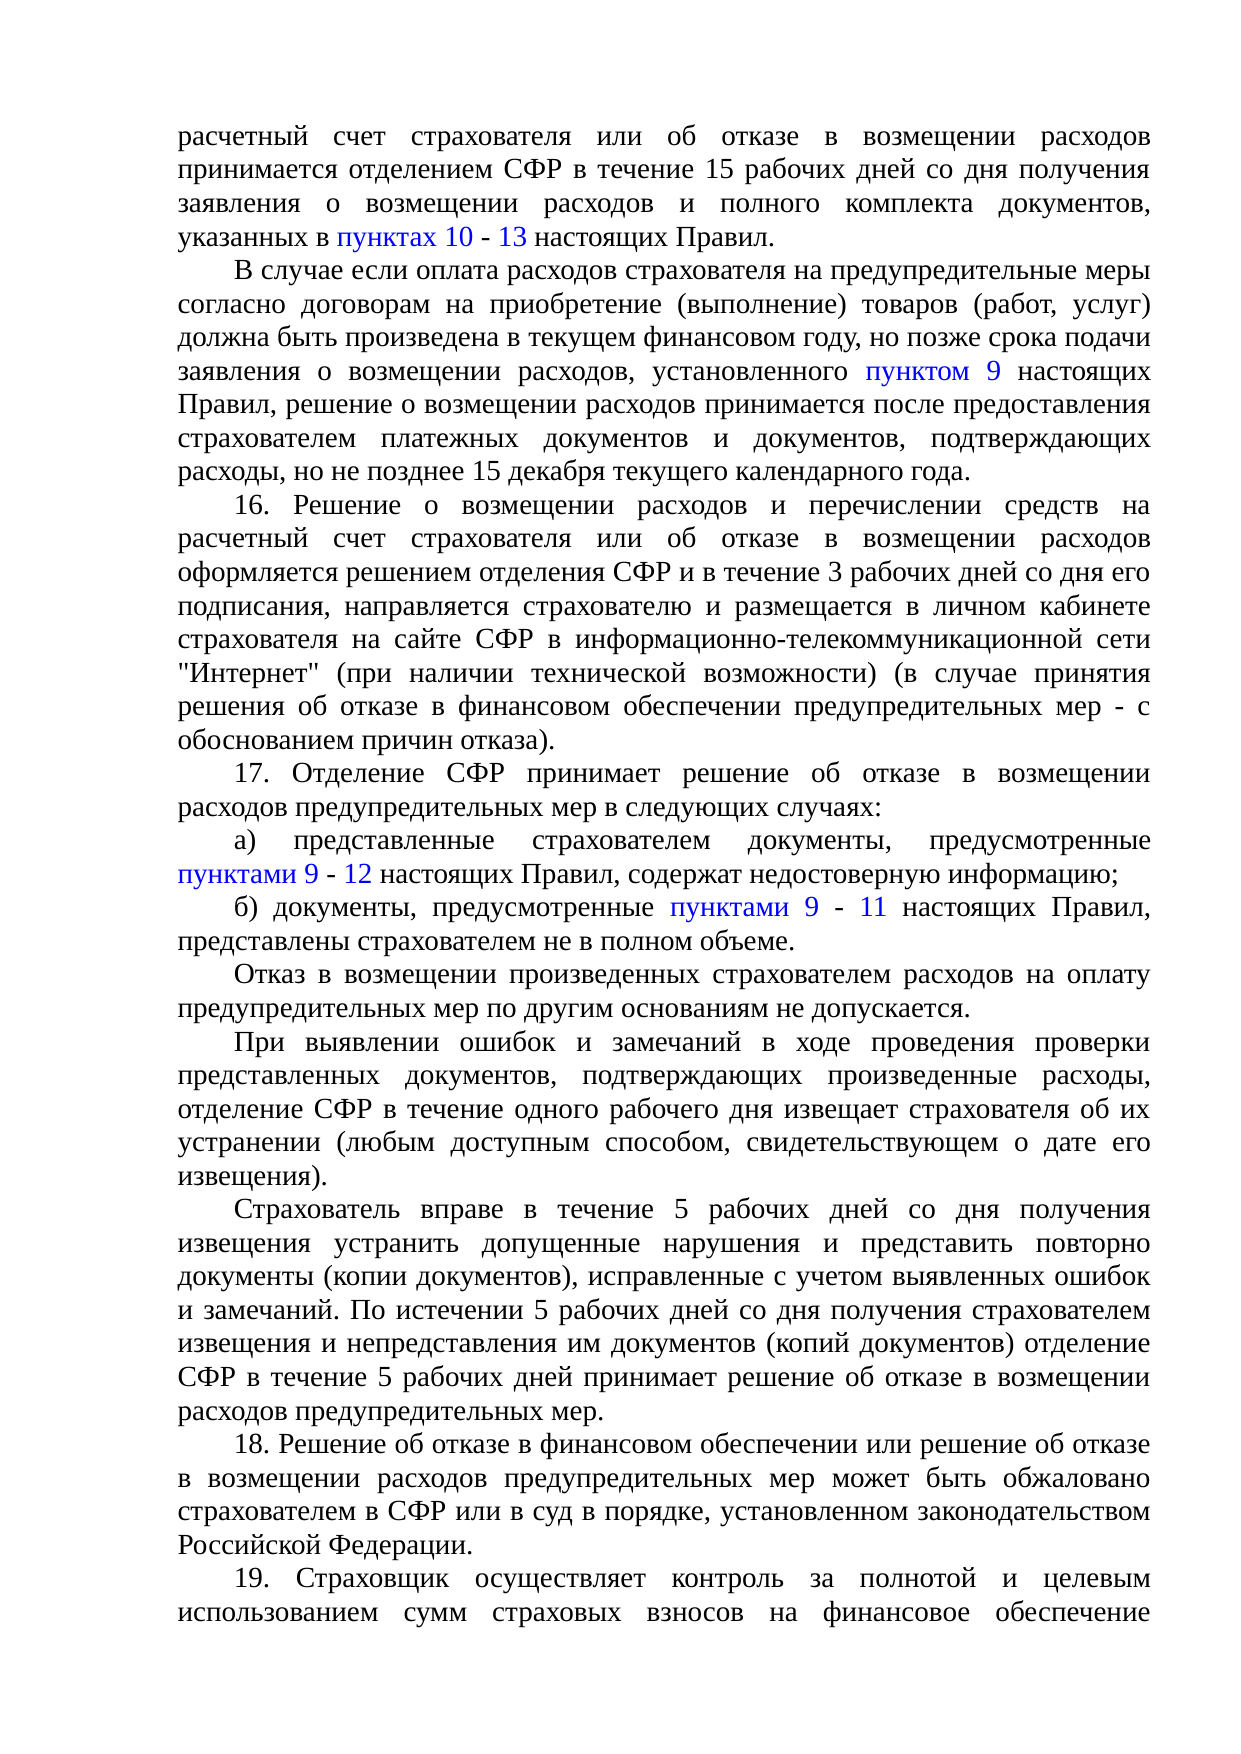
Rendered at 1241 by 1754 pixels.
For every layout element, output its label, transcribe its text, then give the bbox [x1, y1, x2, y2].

text б) документы, предусмотренные пунктами 9 - 11 настоящих Правил, представлены страхователем не в полном объеме. [177, 889, 1152, 957]
text В случае если оплата расходов страхователя на предупредительные меры согласно договорам на приобретение (выполнение) товаров (работ, услуг) должна быть произведена в текущем финансовом году, но позже срока подачи заявления о возмещении расходов, установленного пунктом 9 настоящих Правил, решение о возмещении расходов принимается после предоставления страхователем платежных документов и документов, подтверждающих расходы, но не позднее 15 декабря текущего календарного года. [177, 252, 1152, 487]
text 16. Решение о возмещении расходов и перечислении средств на расчетный счет страхователя или об отказе в возмещении расходов оформляется решением отделения СФР и в течение 3 рабочих дней со дня его подписания, направляется страхователю и размещается в личном кабинете страхователя на сайте СФР в информационно-телекоммуникационной сети "Интернет" (при наличии технической возможности) (в случае принятия решения об отказе в финансовом обеспечении предупредительных мер - с обоснованием причин отказа). [177, 487, 1152, 755]
text 18. Решение об отказе в финансовом обеспечении или решение об отказе в возмещении расходов предупредительных мер может быть обжаловано страхователем в СФР или в суд в порядке, установленном законодательством Российской Федерации. [177, 1426, 1152, 1560]
text При выявлении ошибок и замечаний в ходе проведения проверки представленных документов, подтверждающих произведенные расходы, отделение СФР в течение одного рабочего дня извещает страхователя об их устранении (любым доступным способом, свидетельствующем о дате его извещения). [177, 1024, 1152, 1191]
text Отказ в возмещении произведенных страхователем расходов на оплату предупредительных мер по другим основаниям не допускается. [177, 957, 1152, 1024]
text Страхователь вправе в течение 5 рабочих дней со дня получения извещения устранить допущенные нарушения и представить повторно документы (копии документов), исправленные с учетом выявленных ошибок и замечаний. По истечении 5 рабочих дней со дня получения страхователем извещения и непредставления им документов (копий документов) отделение СФР в течение 5 рабочих дней принимает решение об отказе в возмещении расходов предупредительных мер. [177, 1191, 1152, 1426]
text 17. Отделение СФР принимает решение об отказе в возмещении расходов предупредительных мер в следующих случаях: [177, 755, 1152, 822]
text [177, 1560, 1152, 1627]
text а) представленные страхователем документы, предусмотренные пунктами 9 - 12 настоящих Правил, содержат недостоверную информацию; [177, 822, 1152, 889]
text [177, 118, 1152, 252]
